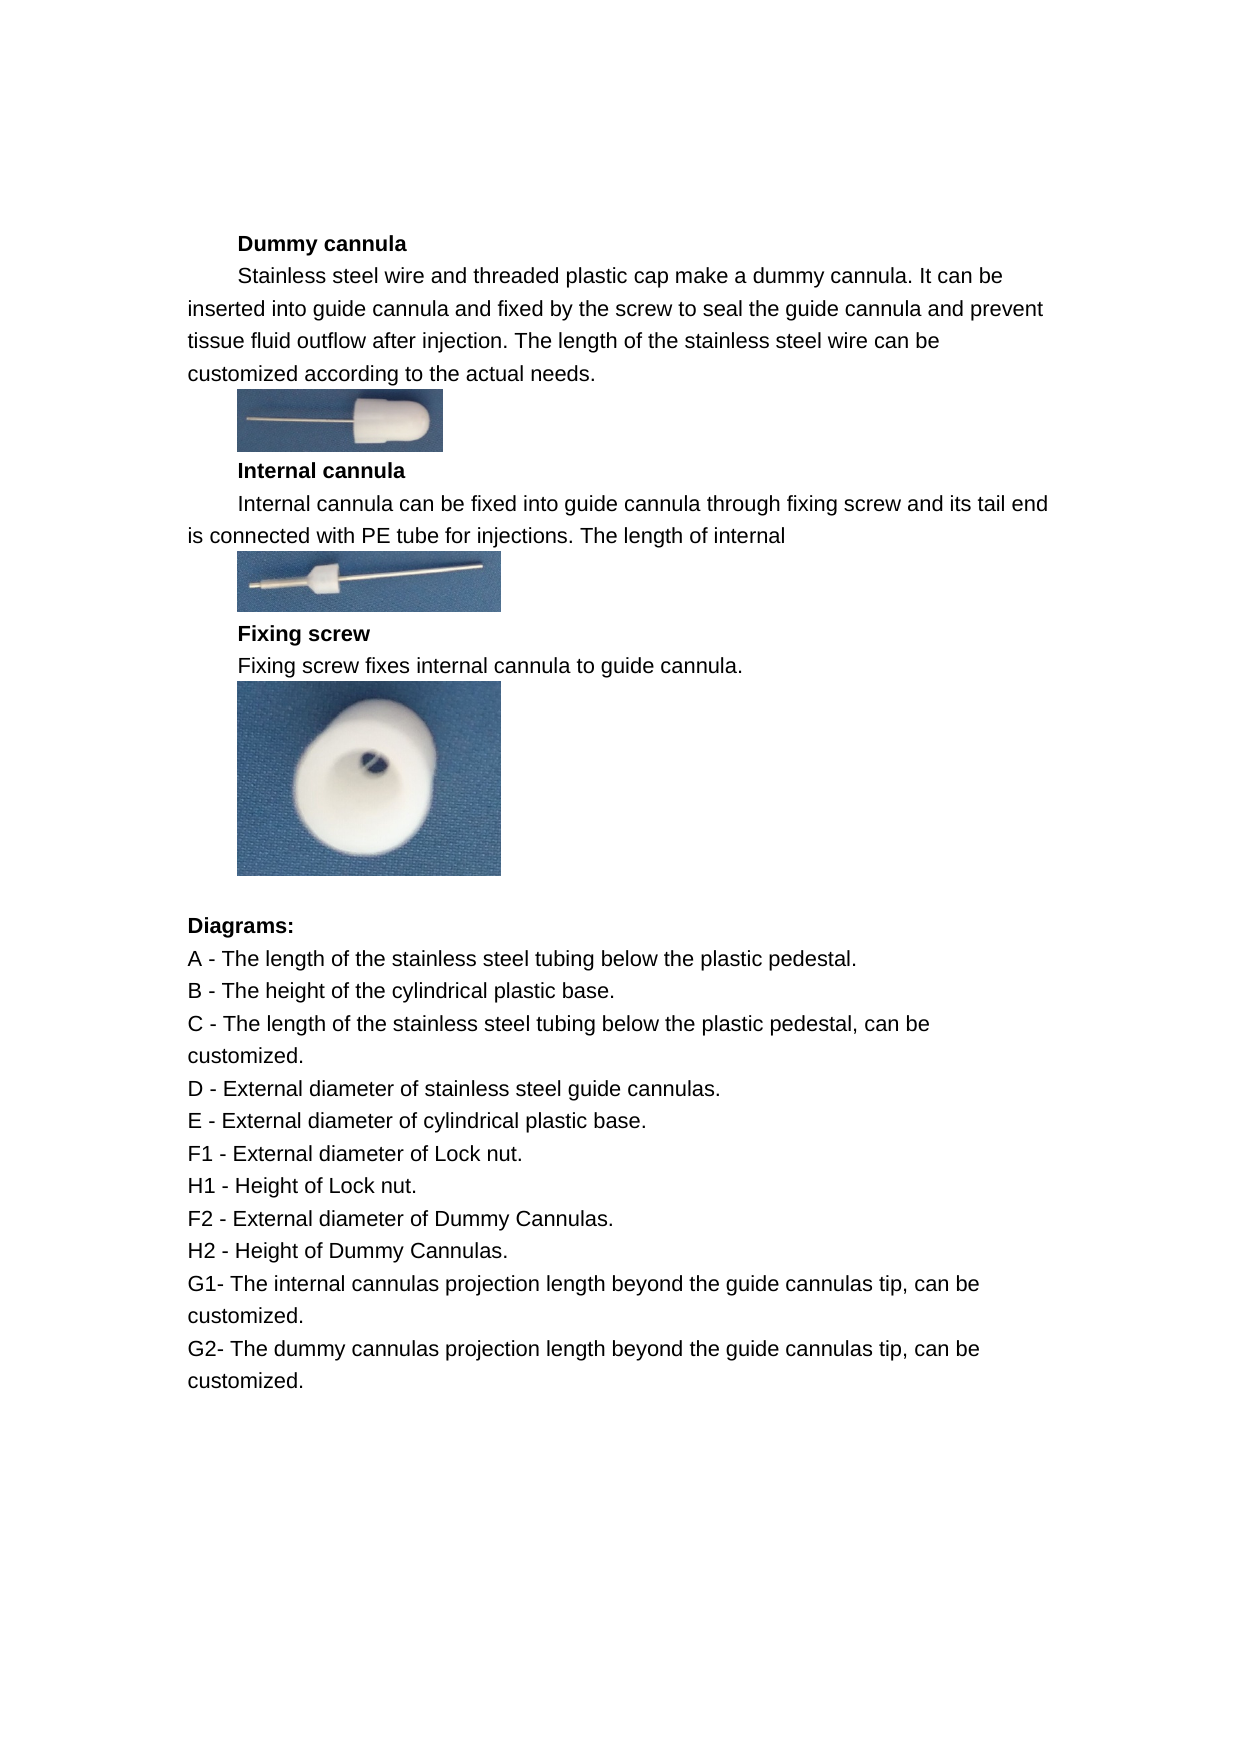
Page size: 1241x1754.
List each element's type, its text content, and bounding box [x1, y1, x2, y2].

text H2 - Height of Dummy Cannulas. [187, 1234, 1053, 1267]
text C - The length of the stainless steel tubing below the plastic pedestal, can be customized. [187, 1007, 1053, 1072]
text G1- The internal cannulas projection length beyond the guide cannulas tip, can be customized. [187, 1267, 1053, 1332]
text B - The height of the cylindrical plastic base. [187, 974, 1053, 1007]
text Internal cannula [187, 454, 1053, 487]
picture [237, 681, 501, 876]
text A - The length of the stainless steel tubing below the plastic pedestal. [187, 942, 1053, 974]
text H1 - Height of Lock nut. [187, 1169, 1053, 1202]
text F2 - External diameter of Dummy Cannulas. [187, 1202, 1053, 1234]
text Fixing screw [187, 617, 1053, 649]
text Diagrams: [187, 909, 1053, 942]
picture [237, 551, 501, 612]
text E - External diameter of cylindrical plastic base. [187, 1104, 1053, 1137]
text Internal cannula can be fixed into guide cannula through fixing screw and its tail end is connected with PE tube for injections. The length of internal [187, 487, 1053, 552]
text G2- The dummy cannulas projection length beyond the guide cannulas tip, can be customized. [187, 1332, 1053, 1397]
text Fixing screw fixes internal cannula to guide cannula. [187, 649, 1053, 682]
text Stainless steel wire and threaded plastic cap make a dummy cannula. It can be inserted into guide cannula and fixed by the screw to seal the guide cannula and prevent tissue fluid outflow after injection. The length of the stainless steel wire can be customized according to the actual needs. [187, 259, 1053, 389]
text D - External diameter of stainless steel guide cannulas. [187, 1072, 1053, 1104]
picture [237, 389, 443, 452]
text Dummy cannula [187, 227, 1053, 259]
text F1 - External diameter of Lock nut. [187, 1137, 1053, 1169]
